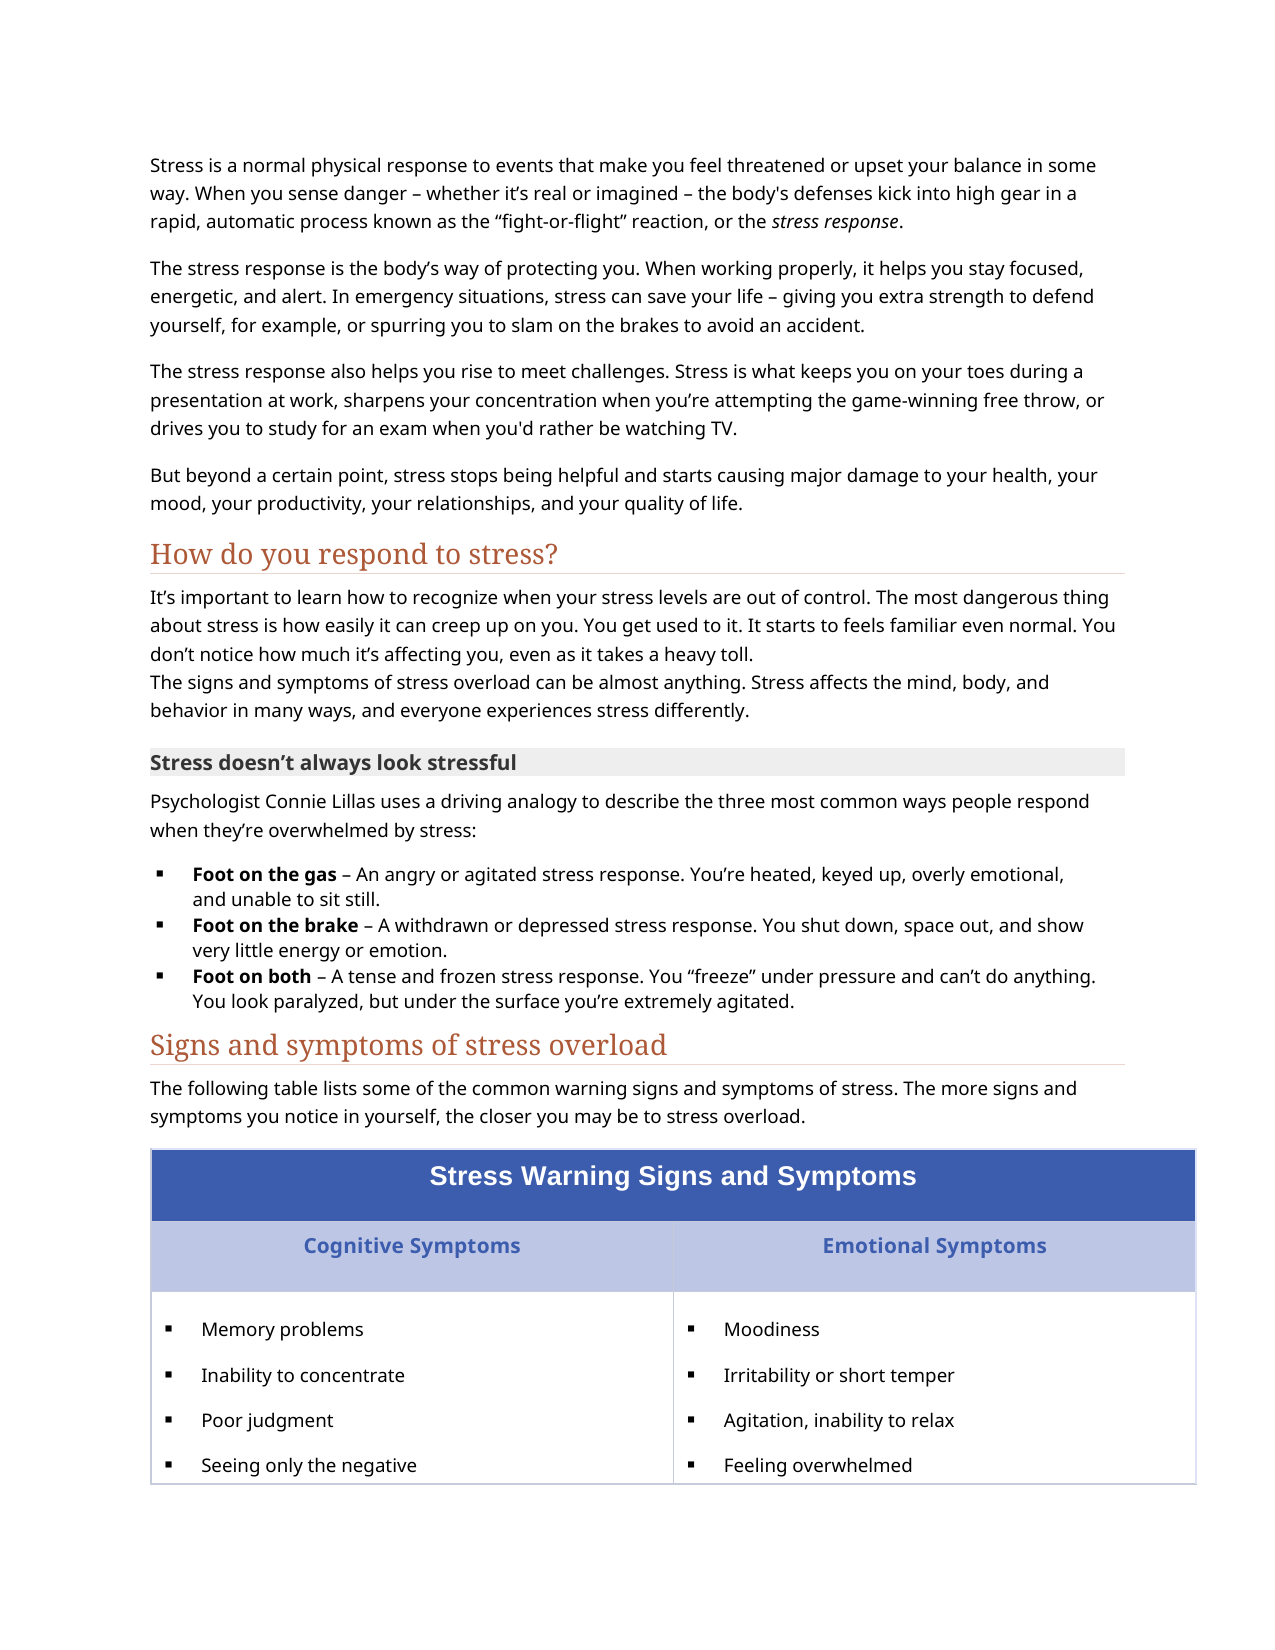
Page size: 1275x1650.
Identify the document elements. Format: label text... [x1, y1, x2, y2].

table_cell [674, 1292, 1195, 1483]
text How do you respond to stress? [150, 534, 1125, 573]
list Foot on the gas – An angry or agitated stress response. You’re heated, keyed up, overly emotional, and unable to sit still. [155, 861, 1100, 912]
text Signs and symptoms of stress overload [150, 1025, 1125, 1064]
list Foot on the brake – A withdrawn or depressed stress response. You shut down, space out, and show very little energy or emotion. [155, 912, 1100, 963]
list Foot on both – A tense and frozen stress response. You “freeze” under pressure and can’t do anything. You look paralyzed, but under the surface you’re extremely agitated. [155, 963, 1100, 1014]
text Psychologist Connie Lillas uses a driving analogy to describe the three most common ways people respond when they’re overwhelmed by stress: [150, 786, 1125, 842]
table_cell Cognitive Symptoms [152, 1222, 673, 1291]
text The stress response also helps you rise to meet challenges. Stress is what keeps you on your toes during a presentation at work, sharpens your concentration when you’re attempting the game-winning free throw, or drives you to study for an exam when you'd rather be watching TV. [150, 356, 1125, 441]
text It’s important to learn how to recognize when your stress levels are out of control. The most dangerous thing about stress is how easily it can creep up on you. You get used to it. It starts to feels familiar even normal. You don’t notice how much it’s affecting you, even as it takes a heavy toll. The signs and symptoms of stress overload can be almost anything. Stress affects the mind, body, and behavior in many ways, and everyone experiences stress differently. [150, 582, 1125, 723]
table_cell Emotional Symptoms [674, 1222, 1195, 1291]
text Stress is a normal physical response to events that make you feel threatened or upset your balance in some way. When you sense danger – whether it’s real or imagined – the body's defenses kick into high gear in a rapid, automatic process known as the “fight-or-flight” reaction, or the stress response. [150, 150, 1125, 234]
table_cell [152, 1292, 673, 1483]
text Stress doesn’t always look stressful [150, 748, 1125, 776]
text The following table lists some of the common warning signs and symptoms of stress. The more signs and symptoms you notice in yourself, the closer you may be to stress overload. [150, 1073, 1125, 1129]
table_header Stress Warning Signs and Symptoms [152, 1150, 1195, 1221]
text But beyond a certain point, stress stops being helpful and starts causing major damage to your health, your mood, your productivity, your relationships, and your quality of life. [150, 459, 1125, 516]
text The stress response is the body’s way of protecting you. When working properly, it helps you stay focused, energetic, and alert. In emergency situations, stress can save your life – giving you extra strength to defend yourself, for example, or spurring you to slam on the brakes to avoid an accident. [150, 253, 1125, 337]
